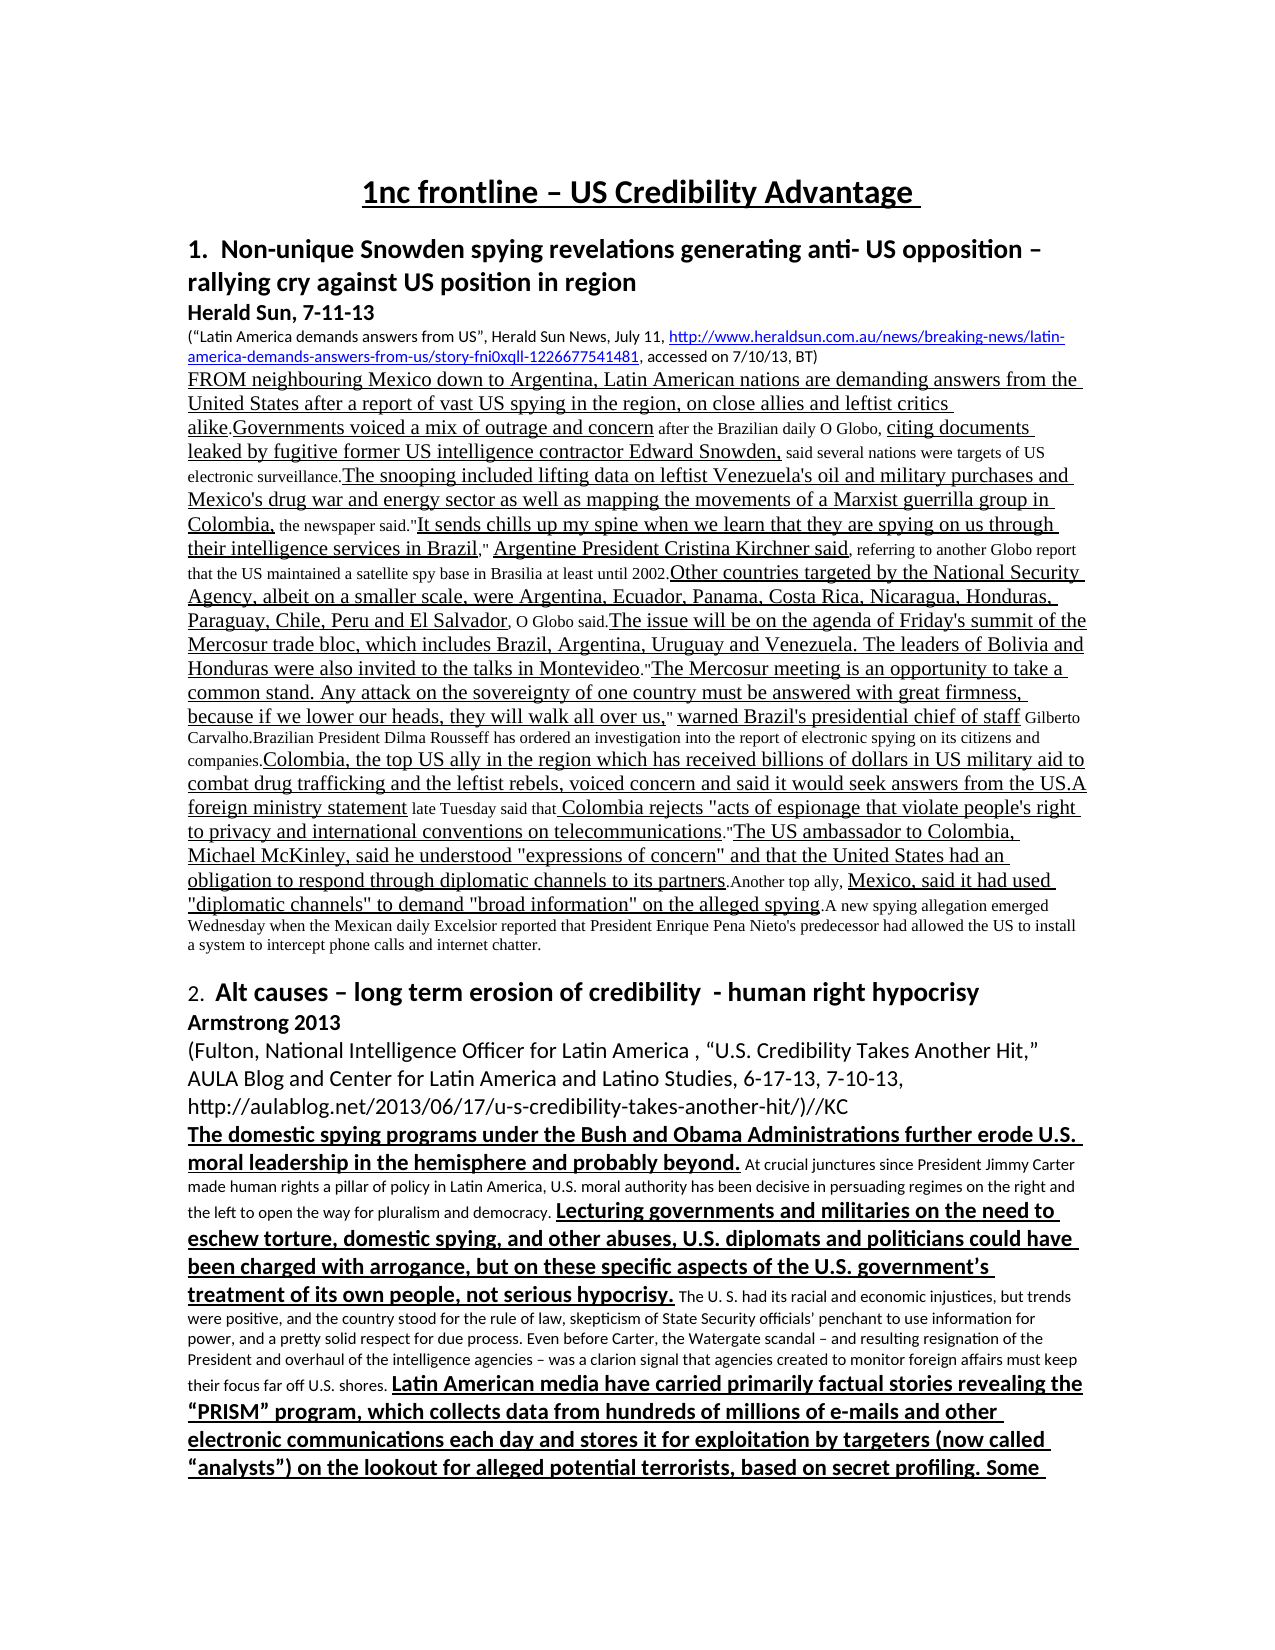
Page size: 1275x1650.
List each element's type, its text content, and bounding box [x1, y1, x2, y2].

subtitle 2. Alt causes – long term erosion of credibility - human right hypocrisy [187, 975, 1087, 1008]
text (Fulton, National Intelligence Officer for Latin America , “U.S. Credibility Takes Another Hit,” AULA Blog and Center for Latin America and Latino Studies, 6-17-13, 7-10-13, http://aulablog.net/2013/06/17/u-s-credibility-takes-another-hit/)//KC [187, 1036, 1087, 1120]
text Herald Sun, 7-11-13 [187, 298, 1087, 326]
subtitle 1. Non-unique Snowden spying revelations generating anti- US opposition – rallying cry against US position in region [187, 232, 1087, 298]
text Armstrong 2013 [187, 1008, 1087, 1036]
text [187, 1120, 1087, 1481]
text (“Latin America demands answers from US”, Herald Sun News, July 11, http://www.heraldsun.com.au/news/breaking-news/latin-america-demands-answers-from-us/story-fni0xqll-1226677541481, accessed on 7/10/13, BT) [187, 326, 1087, 367]
subtitle 1nc frontline – US Credibility Advantage [187, 171, 1087, 212]
text FROM neighbouring Mexico down to Argentina, Latin American nations are demanding answers from the United States after a report of vast US spying in the region, on close allies and leftist critics alike.Governments voiced a mix of outrage and concern after the Brazilian daily O Globo, citing documents leaked by fugitive former US intelligence contractor Edward Snowden, said several nations were targets of US electronic surveillance.The snooping included lifting data on leftist Venezuela's oil and military purchases and Mexico's drug war and energy sector as well as mapping the movements of a Marxist guerrilla group in Colombia, the newspaper said."It sends chills up my spine when we learn that they are spying on us through their intelligence services in Brazil," Argentine President Cristina Kirchner said, referring to another Globo report that the US maintained a satellite spy base in Brasilia at least until 2002.Other countries targeted by the National Security Agency, albeit on a smaller scale, were Argentina, Ecuador, Panama, Costa Rica, Nicaragua, Honduras, Paraguay, Chile, Peru and El Salvador, O Globo said.The issue will be on the agenda of Friday's summit of the Mercosur trade bloc, which includes Brazil, Argentina, Uruguay and Venezuela. The leaders of Bolivia and Honduras were also invited to the talks in Montevideo."The Mercosur meeting is an opportunity to take a common stand. Any attack on the sovereignty of one country must be answered with great firmness, because if we lower our heads, they will walk all over us," warned Brazil's presidential chief of staff Gilberto Carvalho.Brazilian President Dilma Rousseff has ordered an investigation into the report of electronic spying on its citizens and companies.Colombia, the top US ally in the region which has received billions of dollars in US military aid to combat drug trafficking and the leftist rebels, voiced concern and said it would seek answers from the US.A foreign ministry statement late Tuesday said that Colombia rejects "acts of espionage that violate people's right to privacy and international conventions on telecommunications."The US ambassador to Colombia, Michael McKinley, said he understood "expressions of concern" and that the United States had an obligation to respond through diplomatic channels to its partners.Another top ally, Mexico, said it had used "diplomatic channels" to demand "broad information" on the alleged spying.A new spying allegation emerged Wednesday when the Mexican daily Excelsior reported that President Enrique Pena Nieto's predecessor had allowed the US to install a system to intercept phone calls and internet chatter. [187, 367, 1087, 792]
